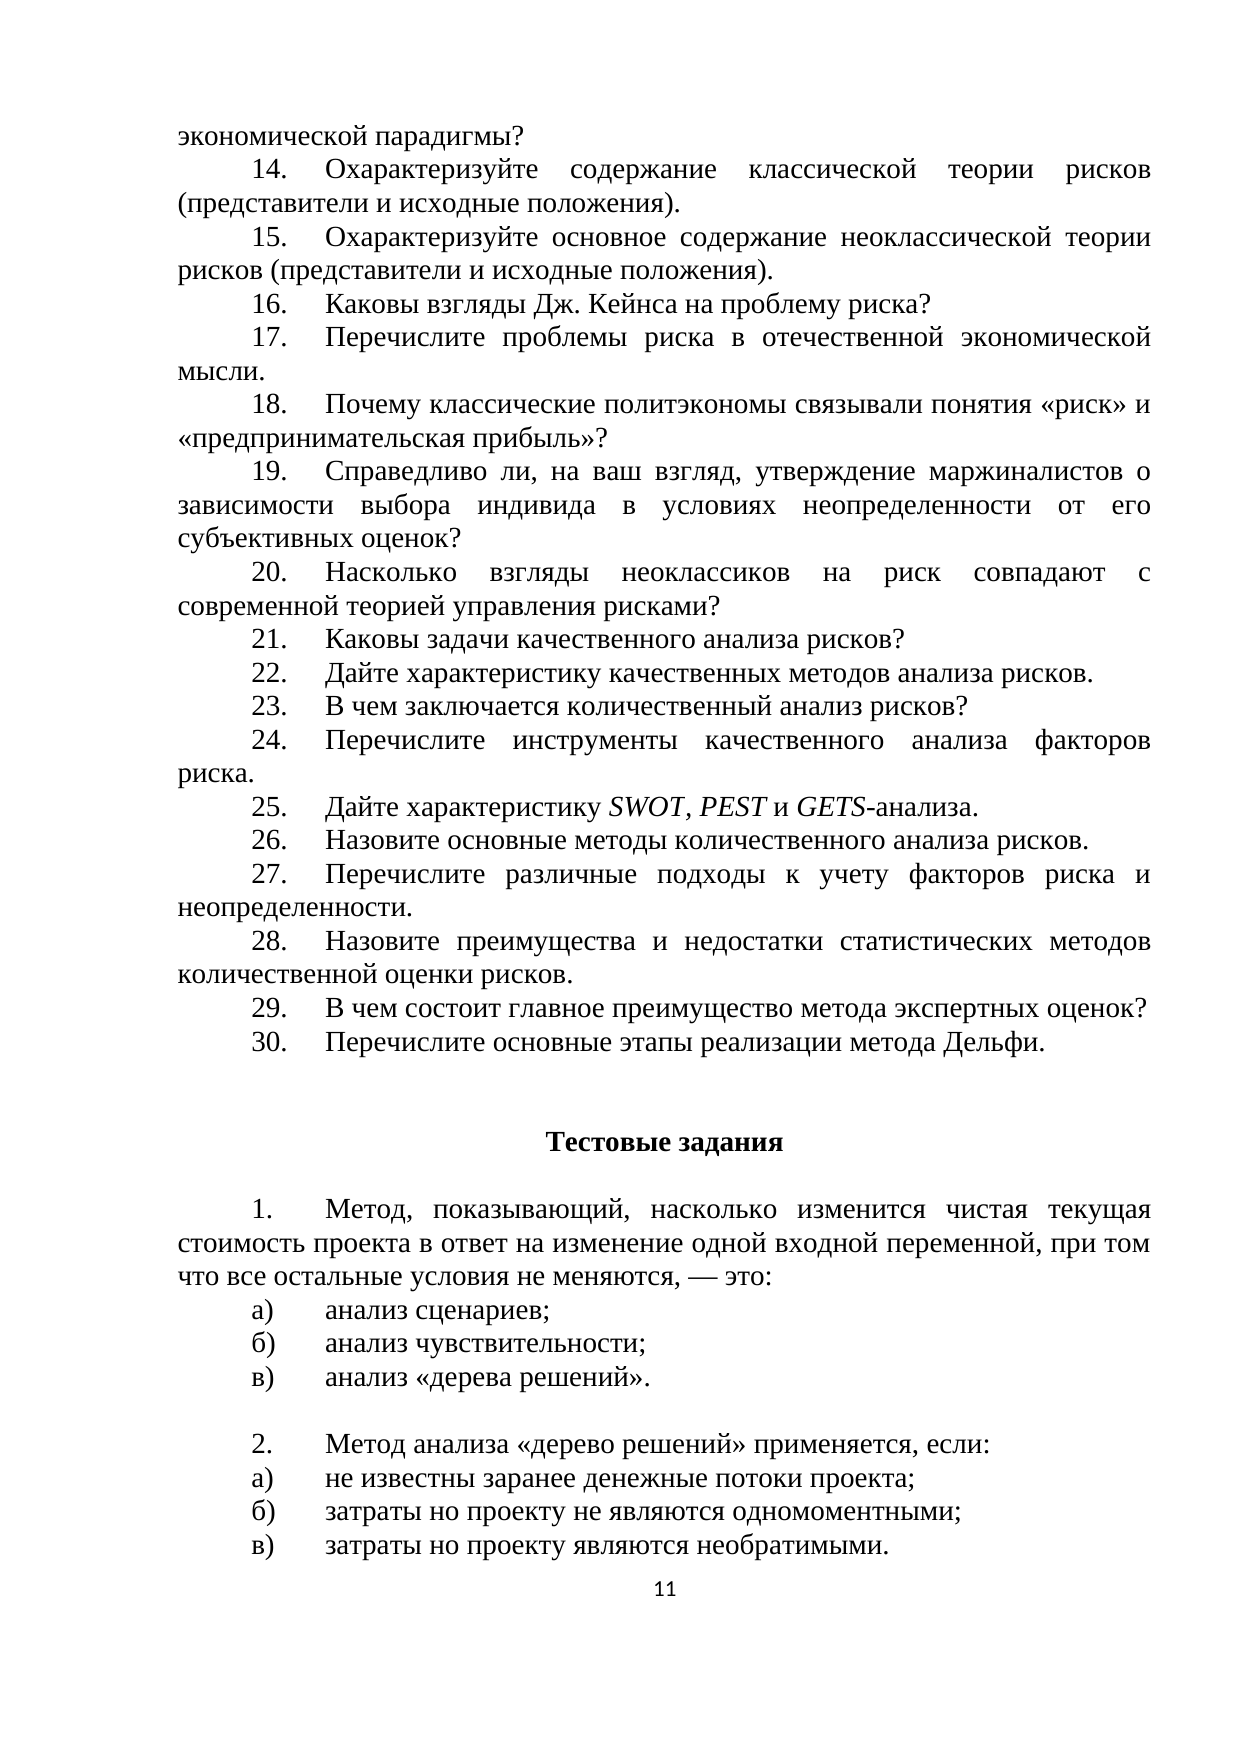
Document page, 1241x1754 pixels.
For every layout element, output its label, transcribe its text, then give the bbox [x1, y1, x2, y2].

list Справедливо ли, на ваш взгляд, утверждение маржиналистов о зависимости выбора индивида в условиях неопределенности от его субъективных оценок? [177, 453, 1152, 554]
list Назовите преимущества и недостатки статистических методов количественной оценки рисков. [177, 923, 1152, 990]
list Каковы взгляды Дж. Кейнса на проблему риска? [177, 286, 1152, 319]
list Перечислите различные подходы к учету факторов риска и неопределенности. [177, 856, 1152, 923]
list Охарактеризуйте основное содержание неоклассической теории рисков (представители и исходные положения). [177, 219, 1152, 286]
list Охарактеризуйте содержание классической теории рисков (представители и исходные положения). [177, 152, 1152, 219]
text в) затраты но проекту являются необратимыми. [177, 1527, 1152, 1560]
text а) анализ сценариев; [177, 1292, 1152, 1326]
text б) затраты но проекту не являются одномоментными; [177, 1493, 1152, 1527]
list Перечислите проблемы риска в отечественной экономической мысли. [177, 319, 1152, 386]
list Перечислите инструменты качественного анализа факторов риска. [177, 722, 1152, 789]
list Метод, показывающий, насколько изменится чистая текущая стоимость проекта в ответ на изменение одной входной переменной, при том что все остальные условия не меняются, — это: [177, 1191, 1152, 1292]
list В чем состоит главное преимущество метода экспертных оценок? [177, 990, 1152, 1024]
list Почему классические политэкономы связывали понятия «риск» и «предпринимательская прибыль»? [177, 386, 1152, 453]
text а) не известны заранее денежные потоки проекта; [177, 1460, 1152, 1493]
list Назовите основные методы количественного анализа рисков. [177, 822, 1152, 856]
list Каковы задачи качественного анализа рисков? [177, 621, 1152, 655]
text Тестовые задания [177, 1124, 1152, 1158]
list Дайте характеристику качественных методов анализа рисков. [177, 655, 1152, 688]
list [177, 118, 1152, 152]
list В чем заключается количественный анализ рисков? [177, 688, 1152, 722]
list Насколько взгляды неоклассиков на риск совпадают с современной теорией управления рисками? [177, 554, 1152, 621]
list Дайте характеристику SWOT, PEST и GETS-анализа. [177, 789, 609, 822]
text б) анализ чувствительности; [177, 1326, 1152, 1359]
list Дайте характеристику SWOT, PEST и GETS-анализа. [766, 789, 1152, 822]
list Перечислите основные этапы реализации метода Дельфи. [177, 1024, 1152, 1057]
list Метод анализа «дерево решений» применяется, если: [177, 1426, 1152, 1460]
text в) анализ «дерева решений». [177, 1359, 1152, 1393]
